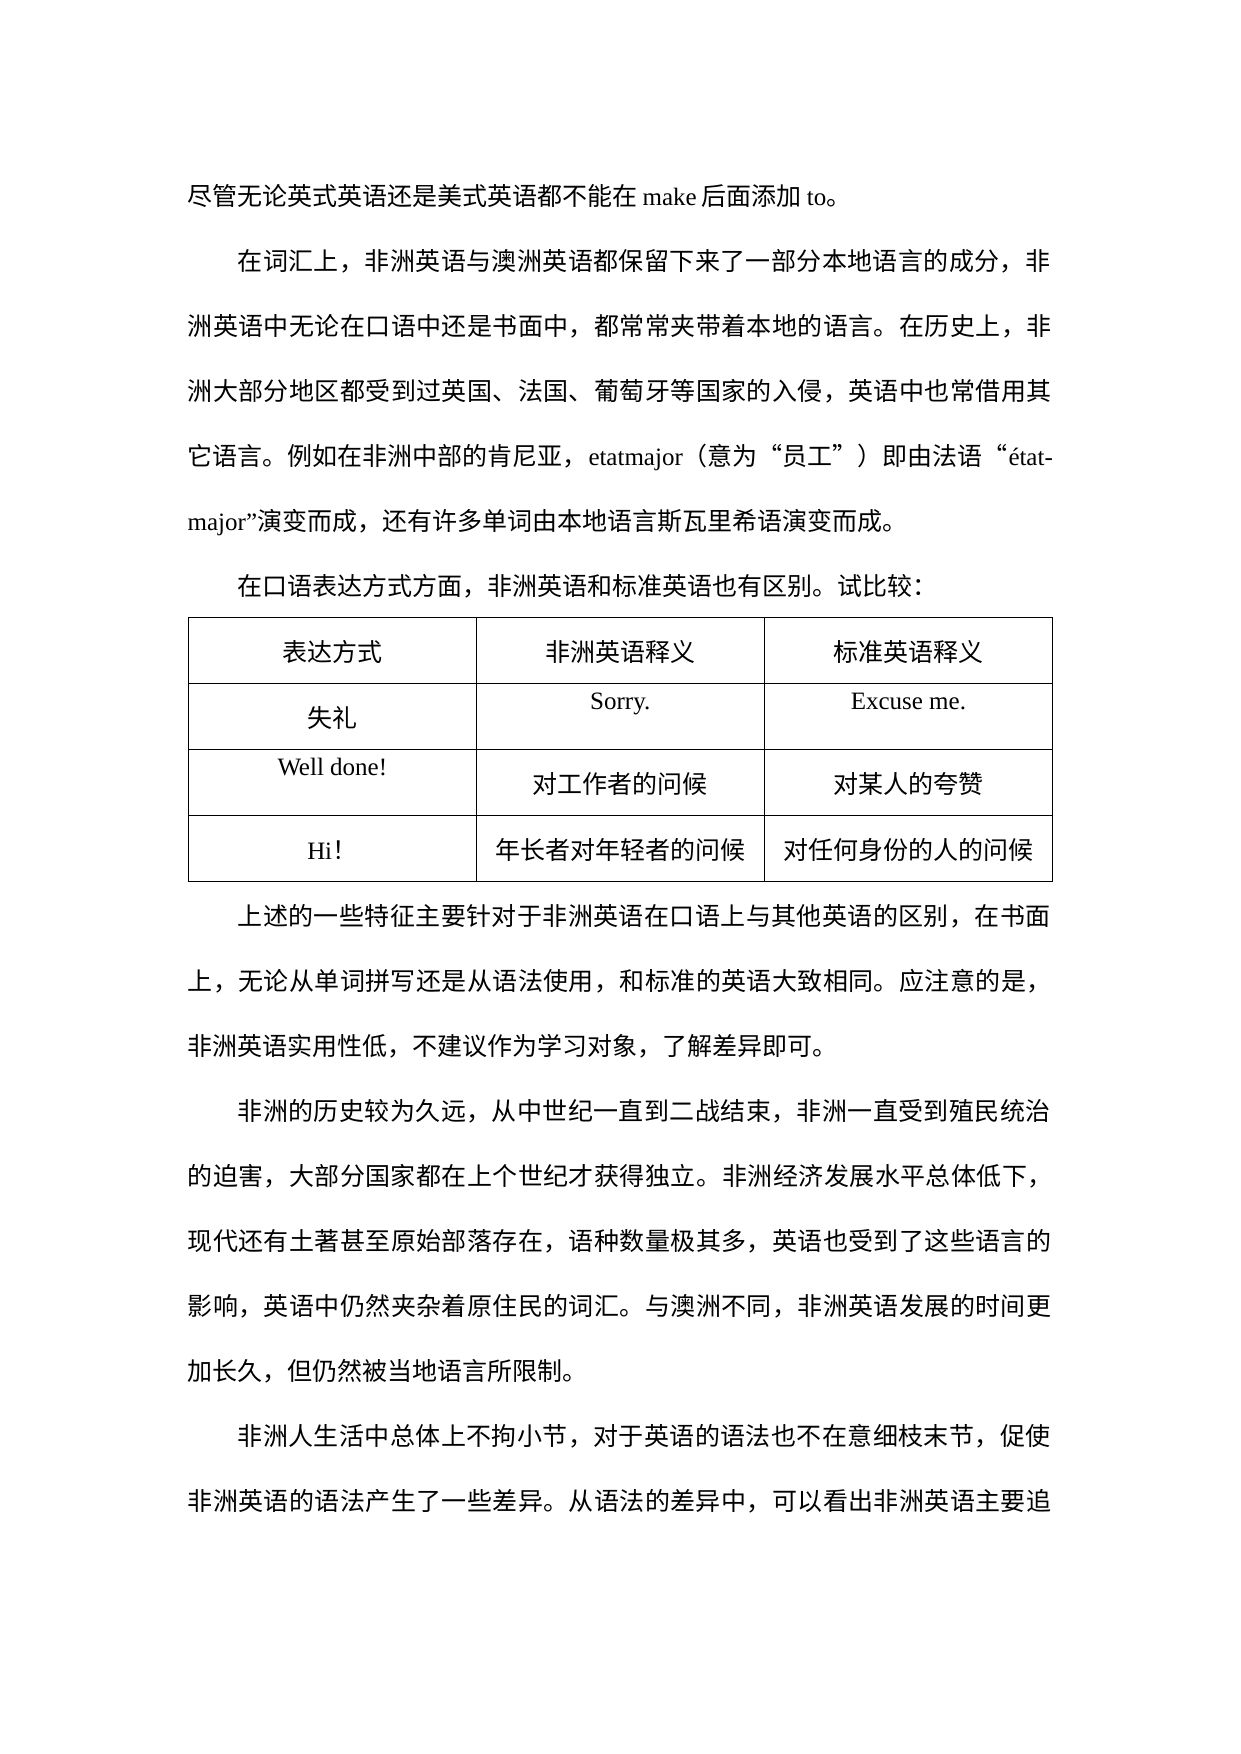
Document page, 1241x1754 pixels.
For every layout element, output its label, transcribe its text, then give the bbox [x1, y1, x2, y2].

text 上述的一些特征主要针对于非洲英语在口语上与其他英语的区别，在书面上，无论从单词拼写还是从语法使用，和标准的英语大致相同。应注意的是，非洲英语实用性低，不建议作为学习对象，了解差异即可。 [187, 882, 1053, 1077]
table_cell 失礼 [189, 684, 476, 749]
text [187, 162, 1053, 227]
table_header 标准英语释义 [765, 618, 1052, 683]
table_cell Sorry. [477, 684, 764, 749]
table_cell 对某人的夸赞 [765, 750, 1052, 815]
text 非洲的历史较为久远，从中世纪一直到二战结束，非洲一直受到殖民统治的迫害，大部分国家都在上个世纪才获得独立。非洲经济发展水平总体低下，现代还有土著甚至原始部落存在，语种数量极其多，英语也受到了这些语言的影响，英语中仍然夹杂着原住民的词汇。与澳洲不同，非洲英语发展的时间更加长久，但仍然被当地语言所限制。 [187, 1077, 1053, 1402]
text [187, 1402, 1053, 1532]
table_cell Well done! [189, 750, 476, 815]
table_cell Hi！ [189, 816, 476, 881]
table_cell Excuse me. [765, 684, 1052, 749]
text 在口语表达方式方面，非洲英语和标准英语也有区别。试比较： [187, 552, 1053, 617]
text 在词汇上，非洲英语与澳洲英语都保留下来了一部分本地语言的成分，非洲英语中无论在口语中还是书面中，都常常夹带着本地的语言。在历史上，非洲大部分地区都受到过英国、法国、葡萄牙等国家的入侵，英语中也常借用其它语言。例如在非洲中部的肯尼亚，etatmajor（意为“员工”）即由法语“état-major”演变而成，还有许多单词由本地语言斯瓦里希语演变而成。 [187, 227, 1053, 552]
table_cell 对工作者的问候 [477, 750, 764, 815]
table_header 非洲英语释义 [477, 618, 764, 683]
table_cell 对任何身份的人的问候 [765, 816, 1052, 881]
table_header 表达方式 [189, 618, 476, 683]
table_cell 年长者对年轻者的问候 [477, 816, 764, 881]
